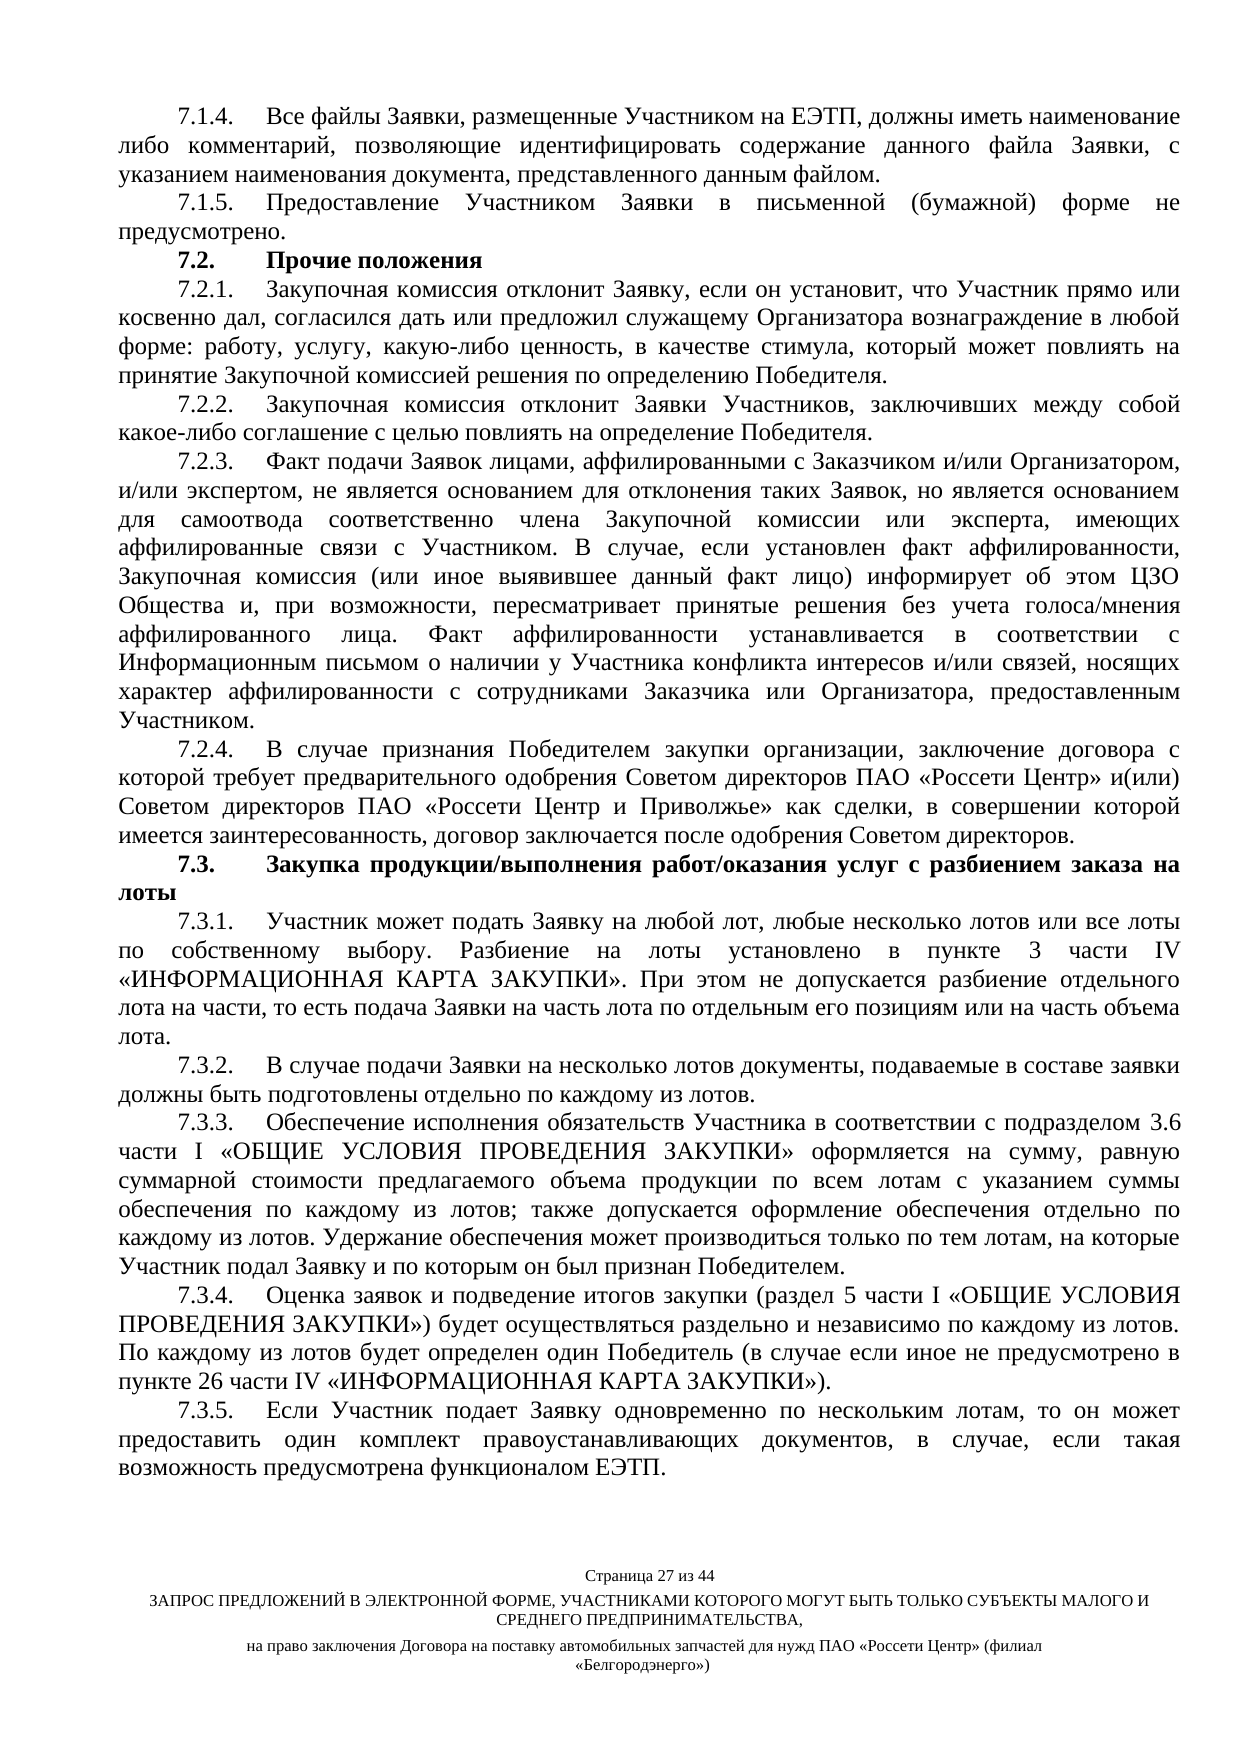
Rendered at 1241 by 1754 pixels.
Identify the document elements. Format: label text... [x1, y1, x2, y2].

subtitle Все файлы Заявки, размещенные Участником на ЕЭТП, должны иметь наименование либо комментарий, позволяющие идентифицировать содержание данного файла Заявки, с указанием наименования документа, представленного данным файлом. [118, 101, 1181, 187]
subtitle В случае признания Победителем закупки организации, заключение договора с которой требует предварительного одобрения Советом директоров ПАО «Россети Центр» и(или) Советом директоров ПАО «Россети Центр и Приволжье» как сделки, в совершении которой имеется заинтересованность, договор заключается после одобрения Советом директоров. [118, 734, 1181, 849]
subtitle В случае подачи Заявки на несколько лотов документы, подаваемые в составе заявки должны быть подготовлены отдельно по каждому из лотов. [118, 1050, 1181, 1107]
subtitle Если Участник подает Заявку одновременно по нескольким лотам, то он может предоставить один комплект правоустанавливающих документов, в случае, если такая возможность предусмотрена функционалом ЕЭТП. [118, 1395, 1181, 1481]
subtitle Закупка продукции/выполнения работ/оказания услуг с разбиением заказа на лоты [118, 849, 1181, 906]
subtitle Предоставление Участником Заявки в письменной (бумажной) форме не предусмотрено. [118, 187, 1181, 245]
subtitle Оценка заявок и подведение итогов закупки (раздел 5 части I «ОБЩИЕ УСЛОВИЯ ПРОВЕДЕНИЯ ЗАКУПКИ») будет осуществляться раздельно и независимо по каждому из лотов. По каждому из лотов будет определен один Победитель (в случае если иное не предусмотрено в пункте 26 части IV «ИНФОРМАЦИОННАЯ КАРТА ЗАКУПКИ»). [118, 1280, 1181, 1395]
subtitle Закупочная комиссия отклонит Заявки Участников, заключивших между собой какое-либо соглашение с целью повлиять на определение Победителя. [118, 389, 1181, 446]
subtitle Участник может подать Заявку на любой лот, любые несколько лотов или все лоты по собственному выбору. Разбиение на лоты установлено в пункте 3 части IV «ИНФОРМАЦИОННАЯ КАРТА ЗАКУПКИ». При этом не допускается разбиение отдельного лота на части, то есть подача Заявки на часть лота по отдельным его позициям или на часть объема лота. [118, 906, 1181, 1050]
subtitle Факт подачи Заявок лицами, аффилированными с Заказчиком и/или Организатором, и/или экспертом, не является основанием для отклонения таких Заявок, но является основанием для самоотвода соответственно члена Закупочной комиссии или эксперта, имеющих аффилированные связи с Участником. В случае, если установлен факт аффилированности, Закупочная комиссия (или иное выявившее данный факт лицо) информирует об этом ЦЗО Общества и, при возможности, пересматривает принятые решения без учета голоса/мнения аффилированного лица. Факт аффилированности устанавливается в соответствии с Информационным письмом о наличии у Участника конфликта интересов и/или связей, носящих характер аффилированности с сотрудниками Заказчика или Организатора, предоставленным Участником. [118, 446, 1181, 734]
subtitle Прочие положения [118, 245, 1181, 274]
subtitle Закупочная комиссия отклонит Заявку, если он установит, что Участник прямо или косвенно дал, согласился дать или предложил служащему Организатора вознаграждение в любой форме: работу, услугу, какую-либо ценность, в качестве стимула, который может повлиять на принятие Закупочной комиссией решения по определению Победителя. [118, 274, 1181, 389]
subtitle Обеспечение исполнения обязательств Участника в соответствии с подразделом 3.6 части I «ОБЩИЕ УСЛОВИЯ ПРОВЕДЕНИЯ ЗАКУПКИ» оформляется на сумму, равную суммарной стоимости предлагаемого объема продукции по всем лотам с указанием суммы обеспечения по каждому из лотов; также допускается оформление обеспечения отдельно по каждому из лотов. Удержание обеспечения может производиться только по тем лотам, на которые Участник подал Заявку и по которым он был признан Победителем. [118, 1107, 1181, 1280]
